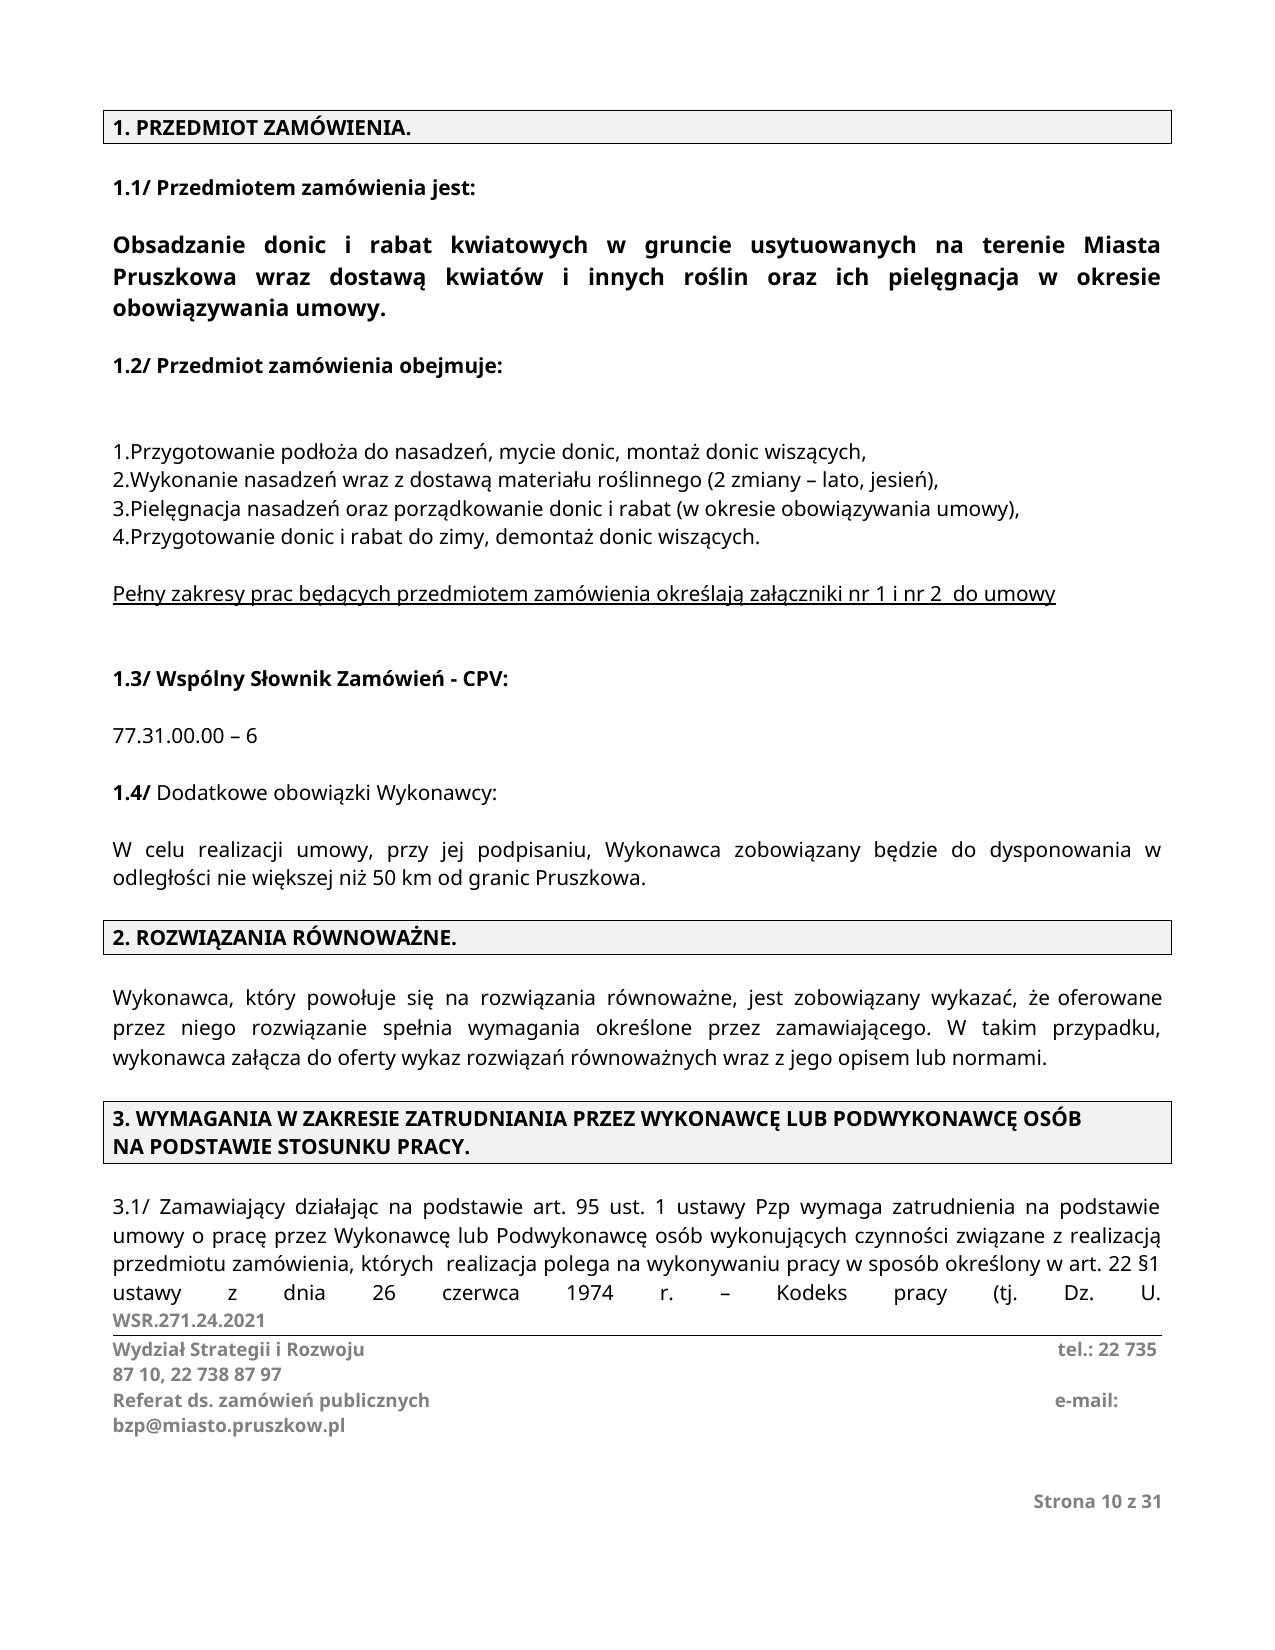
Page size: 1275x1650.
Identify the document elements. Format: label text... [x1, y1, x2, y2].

text 1.2/ Przedmiot zamówienia obejmuje: [112, 352, 1162, 380]
text 1. PRZEDMIOT ZAMÓWIENIA. [104, 111, 1171, 143]
text 3.Pielęgnacja nasadzeń oraz porządkowanie donic i rabat (w okresie obowiązywania umowy), [112, 494, 1162, 522]
text 1.Przygotowanie podłoża do nasadzeń, mycie donic, montaż donic wiszących, [112, 437, 1162, 465]
text Pełny zakresy prac będących przedmiotem zamówienia określają załączniki nr 1 i nr 2 do umowy [112, 579, 1162, 608]
text 2.Wykonanie nasadzeń wraz z dostawą materiału roślinnego (2 zmiany – lato, jesień), [112, 465, 1162, 494]
text 1.3/ Wspólny Słownik Zamówień - CPV: [112, 664, 1162, 693]
text W celu realizacji umowy, przy jej podpisaniu, Wykonawca zobowiązany będzie do dysponowania w odległości nie większej niż 50 km od granic Pruszkowa. [112, 835, 1162, 892]
text 4.Przygotowanie donic i rabat do zimy, demontaż donic wiszących. [112, 522, 1162, 551]
text NA PODSTAWIE STOSUNKU PRACY. [104, 1129, 1171, 1163]
text 2. ROZWIĄZANIA RÓWNOWAŻNE. [104, 921, 1171, 954]
text 3. WYMAGANIA W ZAKRESIE ZATRUDNIANIA PRZEZ WYKONAWCĘ LUB PODWYKONAWCĘ OSÓB [104, 1102, 1171, 1129]
text Wykonawca, który powołuje się na rozwiązania równoważne, jest zobowiązany wykazać, że oferowane przez niego rozwiązanie spełnia wymagania określone przez zamawiającego. W takim przypadku, wykonawca załącza do oferty wykaz rozwiązań równoważnych wraz z jego opisem lub normami. [112, 983, 1162, 1071]
text Obsadzanie donic i rabat kwiatowych w gruncie usytuowanych na terenie Miasta Pruszkowa wraz dostawą kwiatów i innych roślin oraz ich pielęgnacja w okresie obowiązywania umowy. [112, 229, 1162, 323]
text 1.1/ Przedmiotem zamówienia jest: [112, 173, 1162, 201]
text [112, 1192, 1162, 1306]
text 77.31.00.00 – 6 [112, 721, 1162, 750]
text 1.4/ Dodatkowe obowiązki Wykonawcy: [112, 778, 1162, 807]
